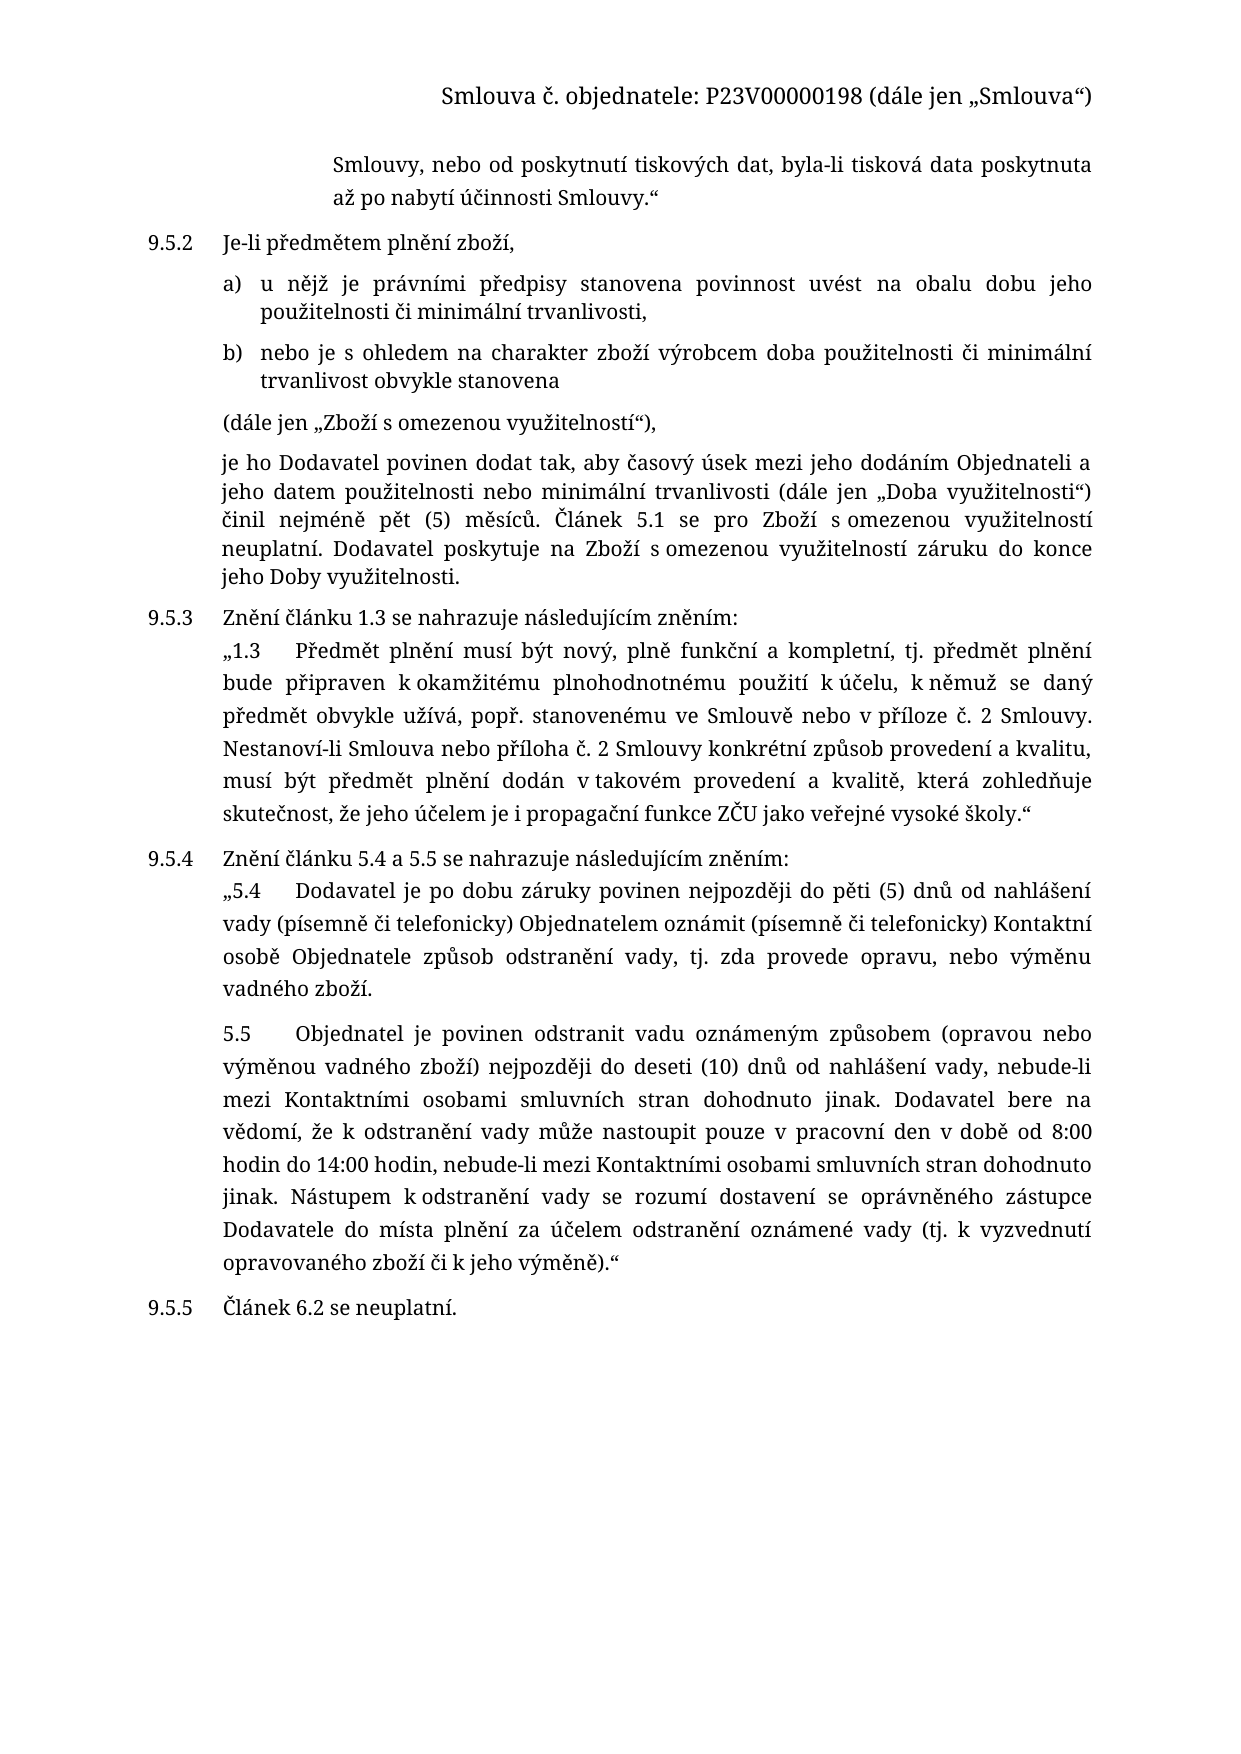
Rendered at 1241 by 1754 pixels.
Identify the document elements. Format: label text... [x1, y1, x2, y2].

list u nějž je právními předpisy stanovena povinnost uvést na obalu dobu jeho použitelnosti či minimální trvanlivosti, [223, 269, 1093, 326]
text (dále jen „Zboží s omezenou využitelností“), [223, 408, 1093, 436]
list Článek 6.2 se neuplatní. [148, 1293, 1093, 1321]
list 5.5 Objednatel je povinen odstranit vadu oznámeným způsobem (opravou nebo výměnou vadného zboží) nejpozději do deseti (10) dnů od nahlášení vady, nebude-li mezi Kontaktními osobami smluvních stran dohodnuto jinak. Dodavatel bere na vědomí, že k odstranění vady může nastoupit pouze v pracovní den v době od 8:00 hodin do 14:00 hodin, nebude-li mezi Kontaktními osobami smluvních stran dohodnuto jinak. Nástupem k odstranění vady se rozumí dostavení se oprávněného zástupce Dodavatele do místa plnění za účelem odstranění oznámené vady (tj. k vyzvednutí opravovaného zboží či k jeho výměně).“ [223, 1019, 1093, 1276]
list Znění článku 5.4 a 5.5 se nahrazuje následujícím zněním: [148, 844, 1093, 872]
list Znění článku 1.3 se nahrazuje následujícím zněním: [148, 603, 1093, 632]
text je ho Dodavatel povinen dodat tak, aby časový úsek mezi jeho dodáním Objednateli a jeho datem použitelnosti nebo minimální trvanlivosti (dále jen „Doba využitelnosti“) činil nejméně pět (5) měsíců. Článek 5.1 se pro Zboží s omezenou využitelností neuplatní. Dodavatel poskytuje na Zboží s omezenou využitelností záruku do konce jeho Doby využitelnosti. [221, 448, 1093, 591]
list Je-li předmětem plnění zboží, [148, 228, 1093, 256]
list „5.4 Dodavatel je po dobu záruky povinen nejpozději do pěti (5) dnů od nahlášení vady (písemně či telefonicky) Objednatelem oznámit (písemně či telefonicky) Kontaktní osobě Objednatele způsob odstranění vady, tj. zda provede opravu, nebo výměnu vadného zboží. [223, 877, 1093, 1003]
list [295, 150, 1093, 211]
list nebo je s ohledem na charakter zboží výrobcem doba použitelnosti či minimální trvanlivost obvykle stanovena [223, 338, 1093, 395]
list „1.3 Předmět plnění musí být nový, plně funkční a kompletní, tj. předmět plnění bude připraven k okamžitému plnohodnotnému použití k účelu, k němuž se daný předmět obvykle užívá, popř. stanovenému ve Smlouvě nebo v příloze č. 2 Smlouvy. Nestanoví-li Smlouva nebo příloha č. 2 Smlouvy konkrétní způsob provedení a kvalitu, musí být předmět plnění dodán v takovém provedení a kvalitě, která zohledňuje skutečnost, že jeho účelem je i propagační funkce ZČU jako veřejné vysoké školy.“ [223, 636, 1093, 827]
